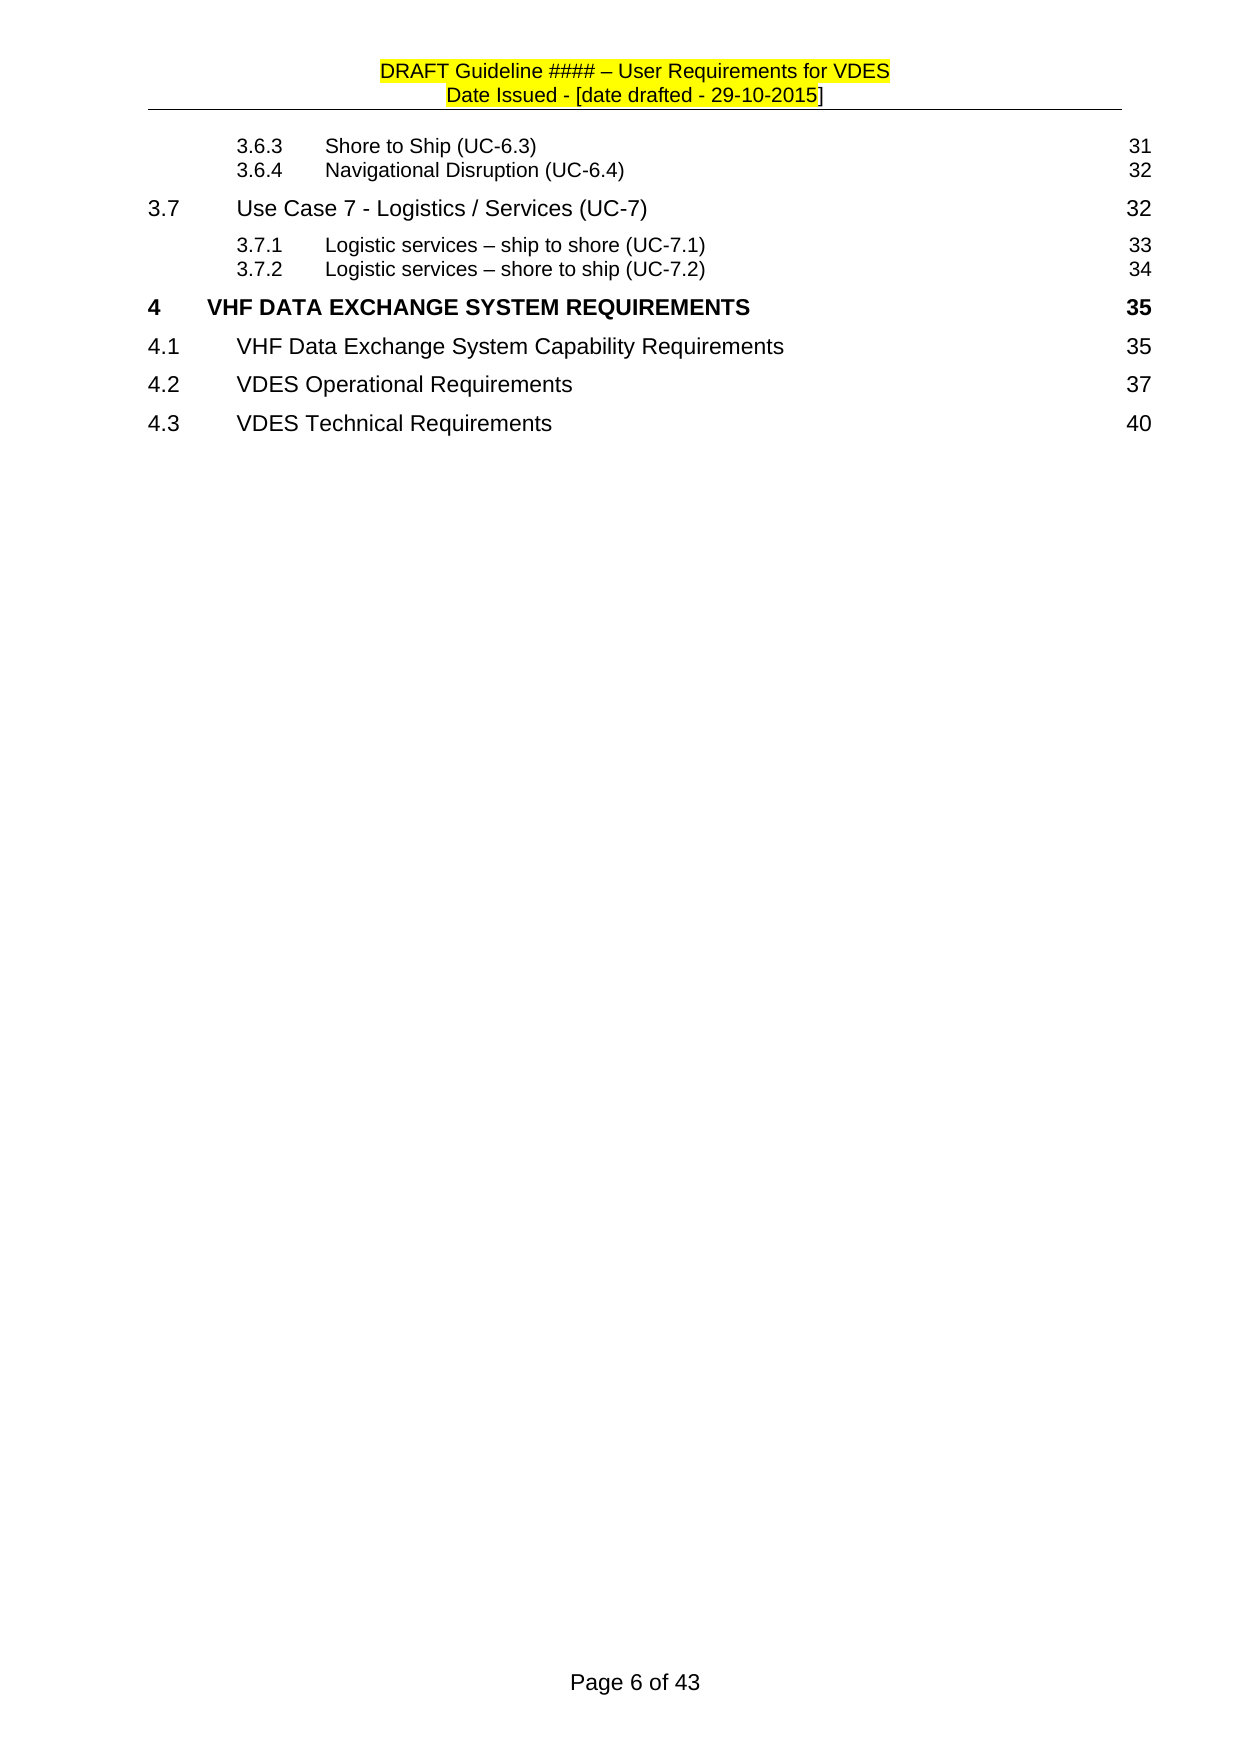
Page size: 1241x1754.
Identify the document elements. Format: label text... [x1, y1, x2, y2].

text 4.3 VDES Technical Requirements 40 [148, 410, 1122, 437]
text 3.7.2 Logistic services – shore to ship (UC-7.2) 34 [236, 257, 1122, 281]
text 3.6.3 Shore to Ship (UC-6.3) 31 [236, 134, 1122, 158]
text 3.7 Use Case 7 - Logistics / Services (UC-7) 32 [148, 194, 1122, 221]
text 4.2 VDES Operational Requirements 37 [148, 371, 1122, 398]
text 4.1 VHF Data Exchange System Capability Requirements 35 [148, 333, 1122, 359]
text 3.6.4 Navigational Disruption (UC-6.4) 32 [236, 158, 1122, 182]
text 3.7.1 Logistic services – ship to shore (UC-7.1) 33 [236, 233, 1122, 257]
text 4 VHF Data Exchange System Requirements 35 [148, 294, 1107, 320]
